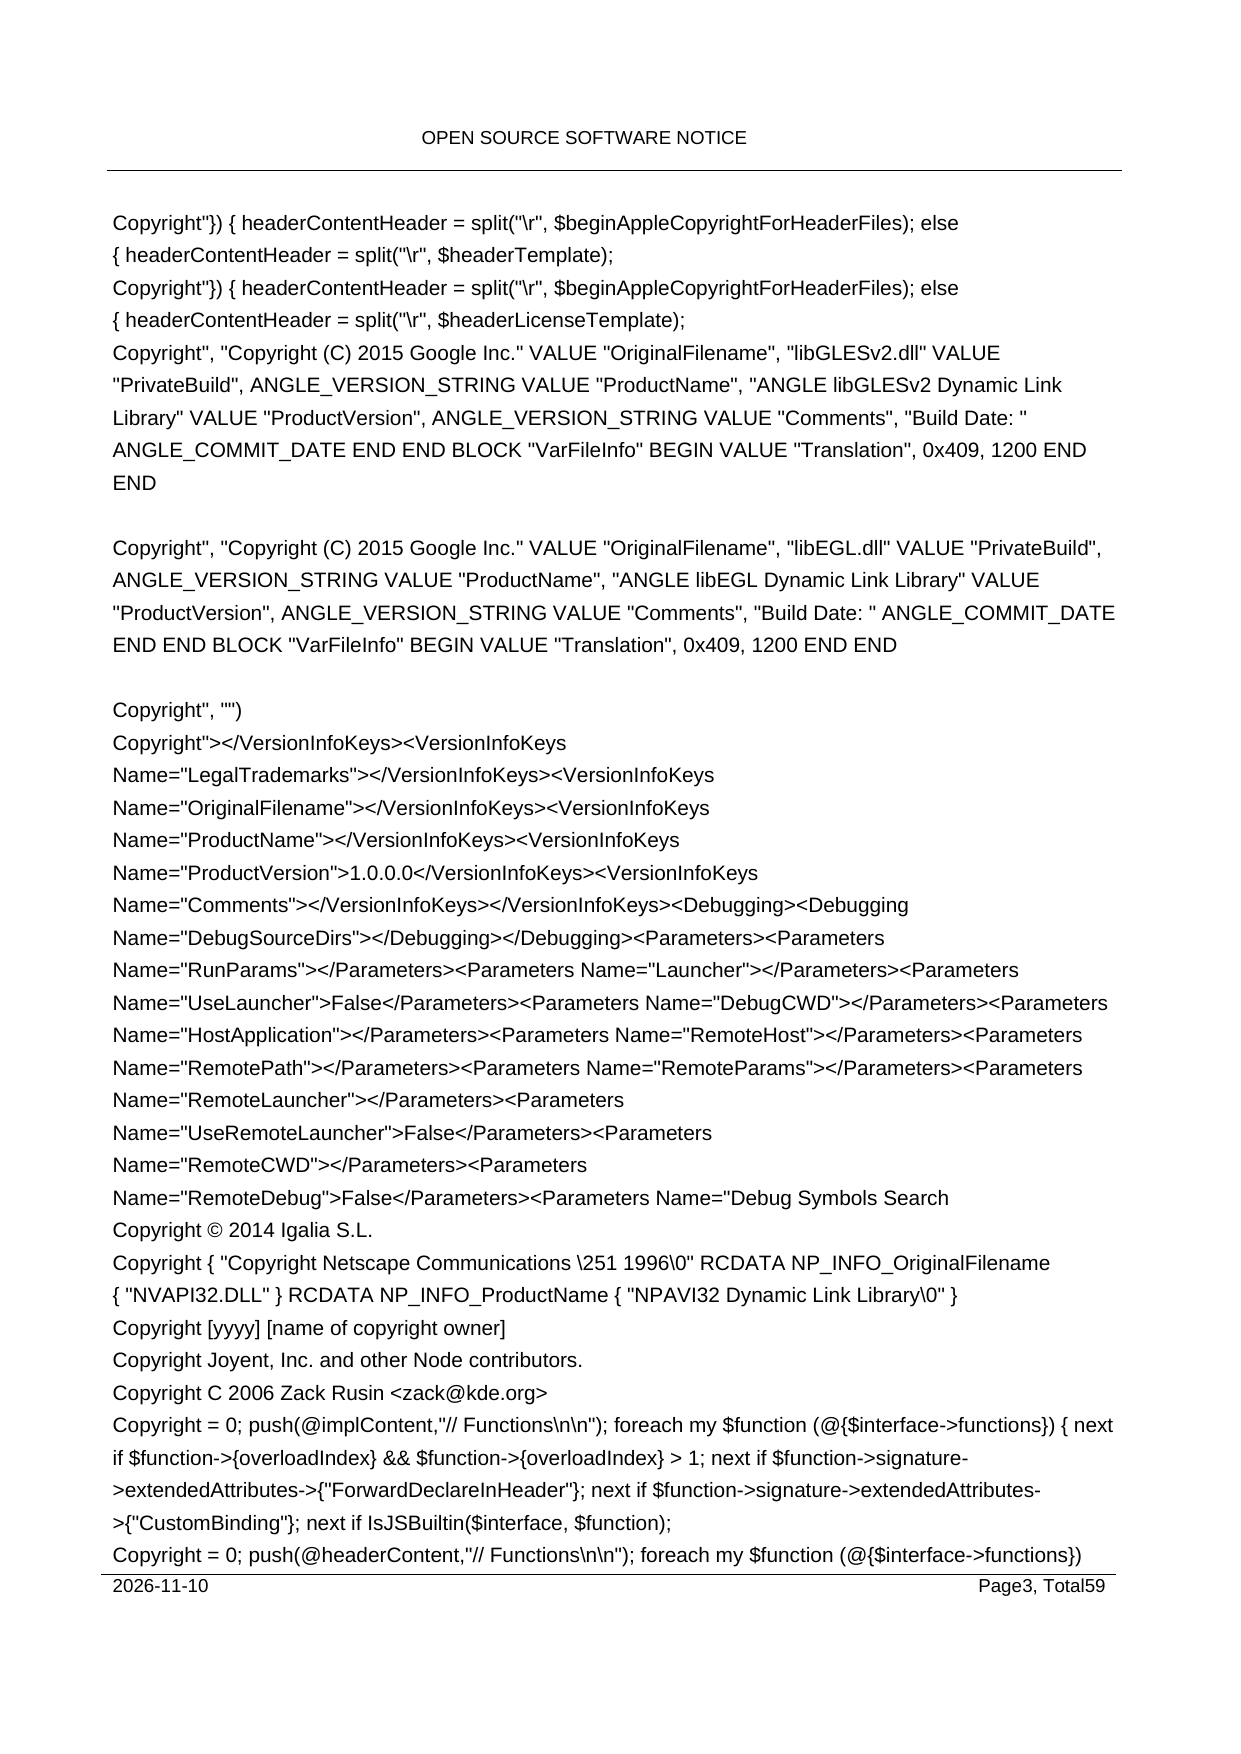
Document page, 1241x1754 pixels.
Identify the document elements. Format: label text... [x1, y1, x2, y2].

text Copyright"}) { headerContentHeader = split("\r", $beginAppleCopyrightForHeaderFiles); else { headerContentHeader = split("\r", $headerTemplate); [112, 206, 1128, 271]
text Copyright Joyent, Inc. and other Node contributors. [112, 1344, 1128, 1376]
text Copyright { "Copyright Netscape Communications \251 1996\0" RCDATA NP_INFO_OriginalFilename { "NVAPI32.DLL" } RCDATA NP_INFO_ProductName { "NPAVI32 Dynamic Link Library\0" } [112, 1246, 1128, 1311]
text Copyright", "Copyright (C) 2015 Google Inc." VALUE "OriginalFilename", "libEGL.dll" VALUE "PrivateBuild", ANGLE_VERSION_STRING VALUE "ProductName", "ANGLE libEGL Dynamic Link Library" VALUE "ProductVersion", ANGLE_VERSION_STRING VALUE "Comments", "Build Date: " ANGLE_COMMIT_DATE END END BLOCK "VarFileInfo" BEGIN VALUE "Translation", 0x409, 1200 END END [112, 531, 1128, 694]
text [112, 1539, 1128, 1571]
text Copyright = 0; push(@implContent,"// Functions\n\n"); foreach my $function (@{$interface->functions}) { next if $function->{overloadIndex} && $function->{overloadIndex} > 1; next if $function->signature->extendedAttributes->{"ForwardDeclareInHeader"}; next if $function->signature->extendedAttributes->{"CustomBinding"}; next if IsJSBuiltin($interface, $function); [112, 1409, 1128, 1539]
text Copyright © 2014 Igalia S.L. [112, 1214, 1128, 1246]
text Copyright [yyyy] [name of copyright owner] [112, 1311, 1128, 1344]
text Copyright", "") [112, 694, 1128, 726]
text Copyright C 2006 Zack Rusin <zack@kde.org> [112, 1376, 1128, 1409]
text Copyright"}) { headerContentHeader = split("\r", $beginAppleCopyrightForHeaderFiles); else { headerContentHeader = split("\r", $headerLicenseTemplate); [112, 271, 1128, 336]
text Copyright", "Copyright (C) 2015 Google Inc." VALUE "OriginalFilename", "libGLESv2.dll" VALUE "PrivateBuild", ANGLE_VERSION_STRING VALUE "ProductName", "ANGLE libGLESv2 Dynamic Link Library" VALUE "ProductVersion", ANGLE_VERSION_STRING VALUE "Comments", "Build Date: " ANGLE_COMMIT_DATE END END BLOCK "VarFileInfo" BEGIN VALUE "Translation", 0x409, 1200 END END [112, 336, 1128, 531]
text Copyright"></VersionInfoKeys><VersionInfoKeys Name="LegalTrademarks"></VersionInfoKeys><VersionInfoKeys Name="OriginalFilename"></VersionInfoKeys><VersionInfoKeys Name="ProductName"></VersionInfoKeys><VersionInfoKeys Name="ProductVersion">1.0.0.0</VersionInfoKeys><VersionInfoKeys Name="Comments"></VersionInfoKeys></VersionInfoKeys><Debugging><Debugging Name="DebugSourceDirs"></Debugging></Debugging><Parameters><Parameters Name="RunParams"></Parameters><Parameters Name="Launcher"></Parameters><Parameters Name="UseLauncher">False</Parameters><Parameters Name="DebugCWD"></Parameters><Parameters Name="HostApplication"></Parameters><Parameters Name="RemoteHost"></Parameters><Parameters Name="RemotePath"></Parameters><Parameters Name="RemoteParams"></Parameters><Parameters Name="RemoteLauncher"></Parameters><Parameters Name="UseRemoteLauncher">False</Parameters><Parameters Name="RemoteCWD"></Parameters><Parameters Name="RemoteDebug">False</Parameters><Parameters Name="Debug Symbols Search [112, 726, 1128, 1214]
